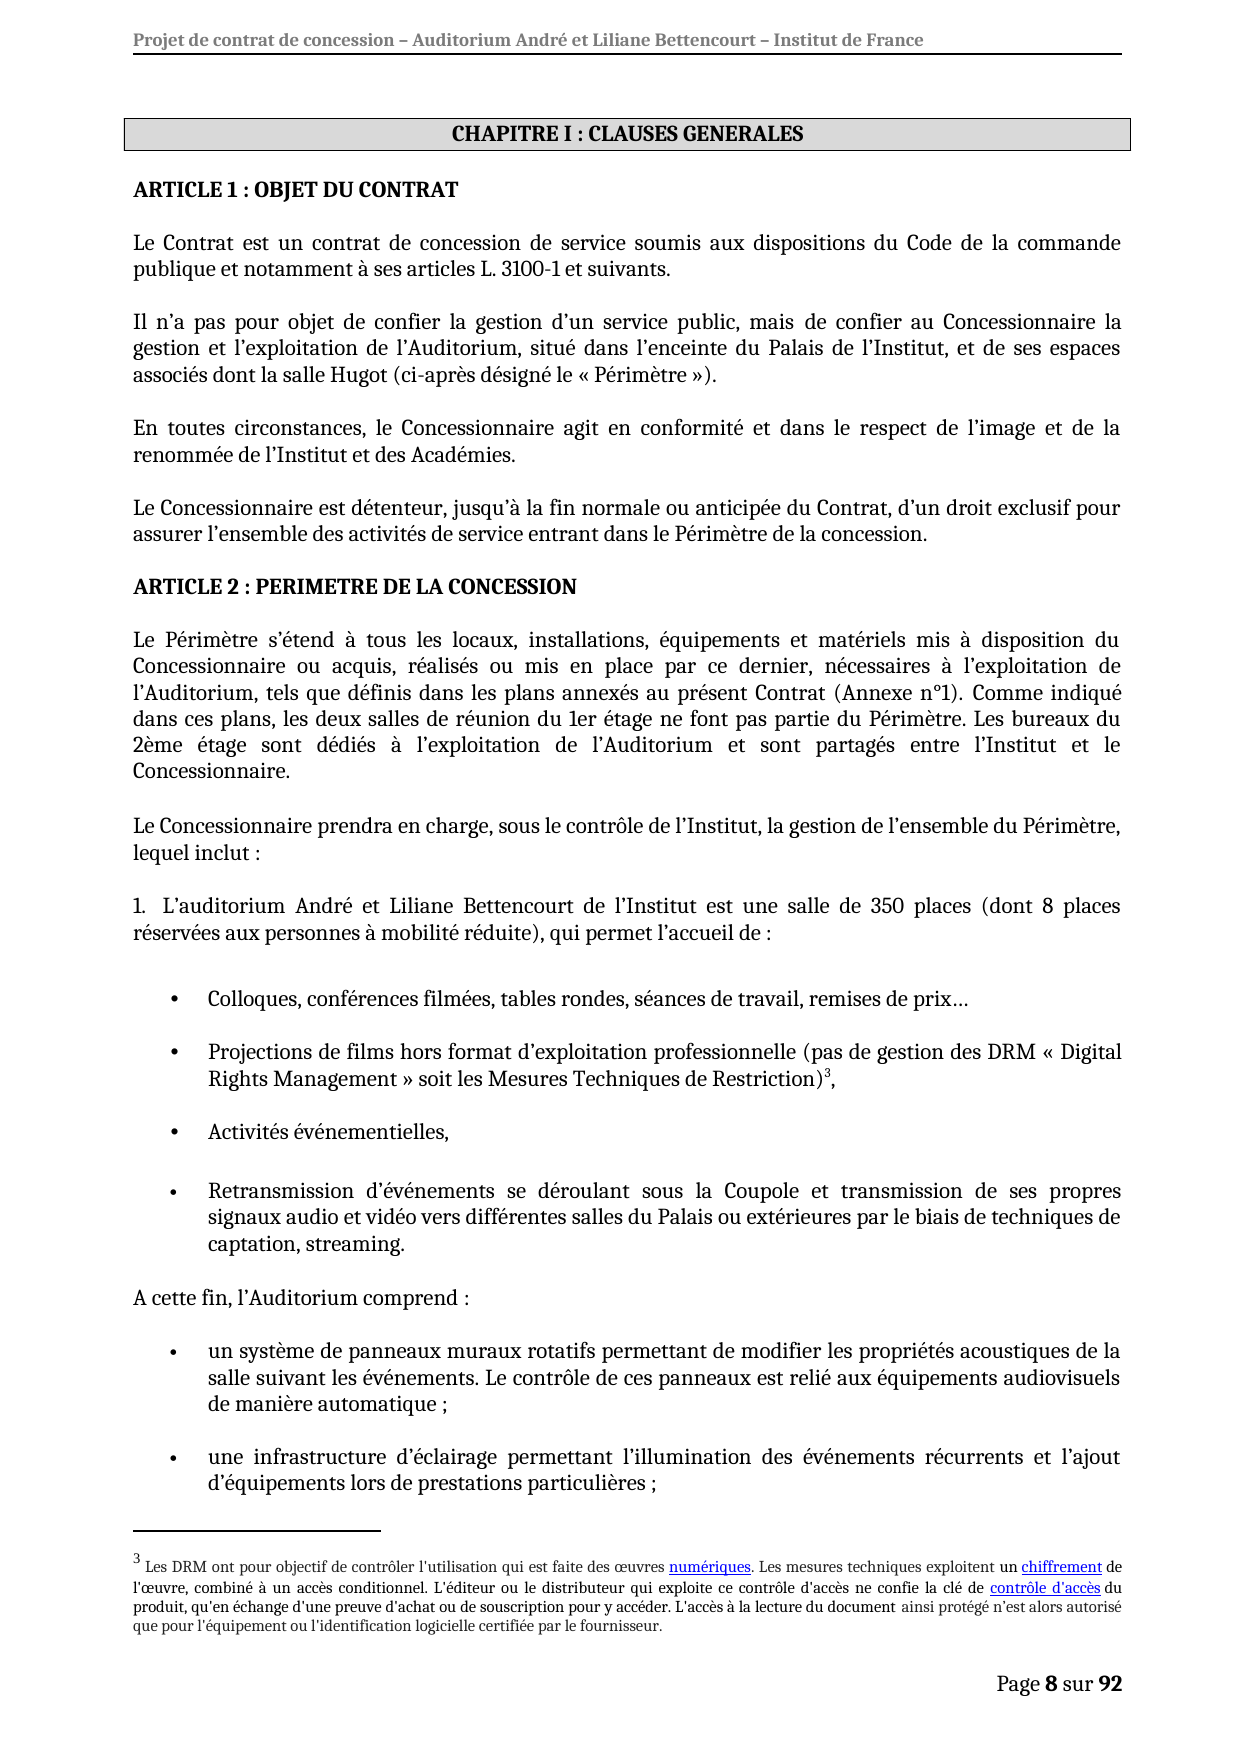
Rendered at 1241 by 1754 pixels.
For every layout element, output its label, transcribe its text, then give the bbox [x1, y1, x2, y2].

text 1. L’auditorium André et Liliane Bettencourt de l’Institut est une salle de 350 places (dont 8 places réservées aux personnes à mobilité réduite), qui permet l’accueil de : [133, 893, 1122, 946]
list une infrastructure d’éclairage permettant l’illumination des événements récurrents et l’ajout d’équipements lors de prestations particulières ; [170, 1443, 1122, 1496]
text Le Concessionnaire prendra en charge, sous le contrôle de l’Institut, la gestion de l’ensemble du Périmètre, lequel inclut : [133, 812, 1122, 866]
list Activités événementielles, [170, 1118, 1122, 1145]
text En toutes circonstances, le Concessionnaire agit en conformité et dans le respect de l’image et de la renommée de l’Institut et des Académies. [133, 414, 1122, 468]
list Projections de films hors format d’exploitation professionnelle (pas de gestion des DRM « Digital Rights Management » soit les Mesures Techniques de Restriction), [170, 1038, 1122, 1092]
list Retransmission d’événements se déroulant sous la Coupole et transmission de ses propres signaux audio et vidéo vers différentes salles du Palais ou extérieures par le biais de techniques de captation, streaming. [170, 1178, 1122, 1257]
text A cette fin, l’Auditorium comprend : [133, 1284, 1122, 1311]
text Il n’a pas pour objet de confier la gestion d’un service public, mais de confier au Concessionnaire la gestion et l’exploitation de l’Auditorium, situé dans l’enceinte du Palais de l’Institut, et de ses espaces associés dont la salle Hugot (ci-après désigné le « Périmètre »). [133, 309, 1122, 388]
text Le Périmètre s’étend à tous les locaux, installations, équipements et matériels mis à disposition du Concessionnaire ou acquis, réalisés ou mis en place par ce dernier, nécessaires à l’exploitation de l’Auditorium, tels que définis dans les plans annexés au présent Contrat (Annexe n°1). Comme indiqué dans ces plans, les deux salles de réunion du 1er étage ne font pas partie du Périmètre. Les bureaux du 2ème étage sont dédiés à l’exploitation de l’Auditorium et sont partagés entre l’Institut et le Concessionnaire. [133, 627, 1122, 785]
text Le Concessionnaire est détenteur, jusqu’à la fin normale ou anticipée du Contrat, d’un droit exclusif pour assurer l’ensemble des activités de service entrant dans le Périmètre de la concession. [133, 495, 1122, 547]
text Le Contrat est un contrat de concession de service soumis aux dispositions du Code de la commande publique et notamment à ses articles L. 3100-1 et suivants. [133, 230, 1122, 282]
subtitle : OBJET DU CONTRAT [133, 177, 1122, 203]
list Colloques, conférences filmées, tables rondes, séances de travail, remises de prix… [170, 984, 1122, 1012]
subtitle : PERIMETRE DE LA CONCESSION [133, 574, 1122, 600]
list un système de panneaux muraux rotatifs permettant de modifier les propriétés acoustiques de la salle suivant les événements. Le contrôle de ces panneaux est relié aux équipements audiovisuels de manière automatique ; [170, 1338, 1122, 1417]
subtitle : CLAUSES GENERALES [125, 119, 1130, 150]
